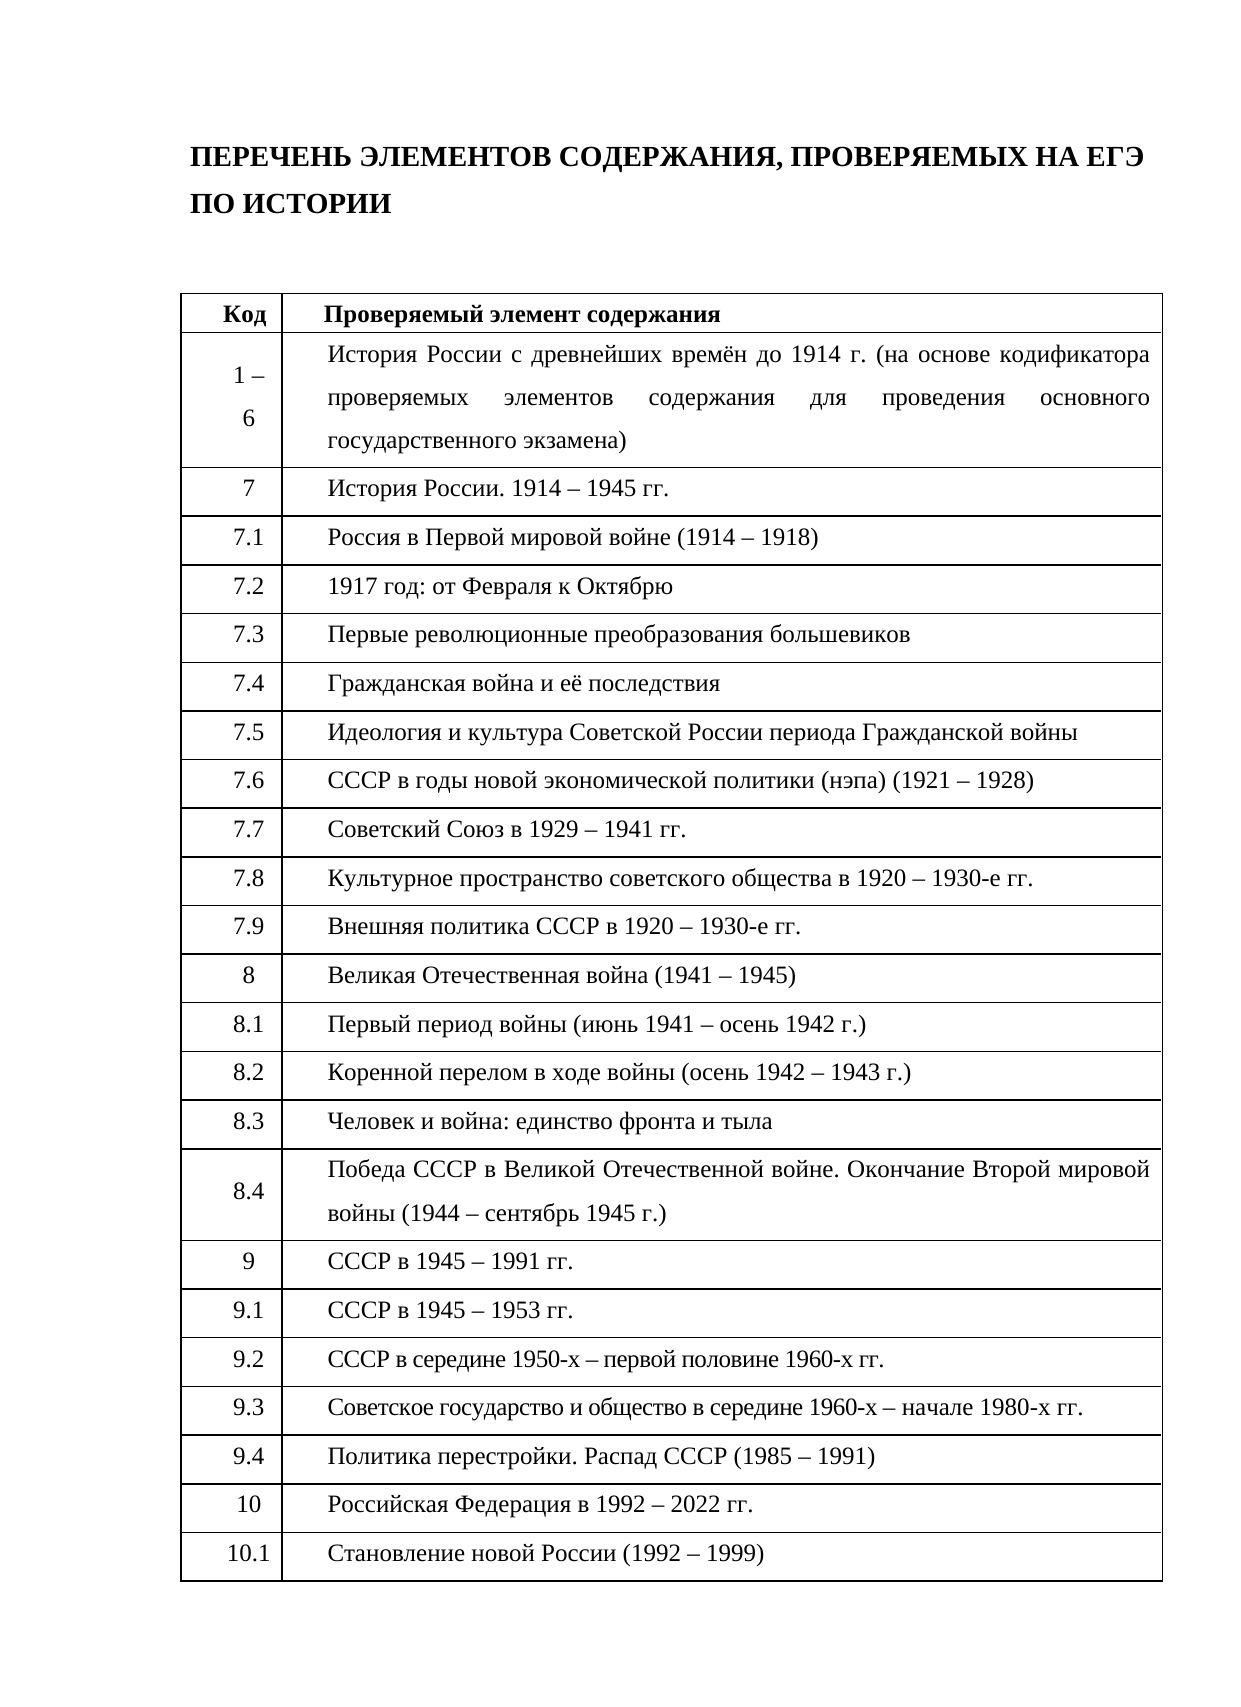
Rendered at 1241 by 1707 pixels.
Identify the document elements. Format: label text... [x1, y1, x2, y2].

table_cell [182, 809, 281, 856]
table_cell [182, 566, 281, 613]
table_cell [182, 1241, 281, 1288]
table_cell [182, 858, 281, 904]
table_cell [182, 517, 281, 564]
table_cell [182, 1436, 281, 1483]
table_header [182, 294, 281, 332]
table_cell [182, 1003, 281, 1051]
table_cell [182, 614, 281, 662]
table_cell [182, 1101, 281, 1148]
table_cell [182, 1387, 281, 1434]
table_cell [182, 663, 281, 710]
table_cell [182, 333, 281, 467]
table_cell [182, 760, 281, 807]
text ПЕРЕЧЕНЬ ЭЛЕМЕНТОВ СОДЕРЖАНИЯ, ПРОВЕРЯЕМЫХ НА ЕГЭ ПО ИСТОРИИ [190, 139, 1152, 219]
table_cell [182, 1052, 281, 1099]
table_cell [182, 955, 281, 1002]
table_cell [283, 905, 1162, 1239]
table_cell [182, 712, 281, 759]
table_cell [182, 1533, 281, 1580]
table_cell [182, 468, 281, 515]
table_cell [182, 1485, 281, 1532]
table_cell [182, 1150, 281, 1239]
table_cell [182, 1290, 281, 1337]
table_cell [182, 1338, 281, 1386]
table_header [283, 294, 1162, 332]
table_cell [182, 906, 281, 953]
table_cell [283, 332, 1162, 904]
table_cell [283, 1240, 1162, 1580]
